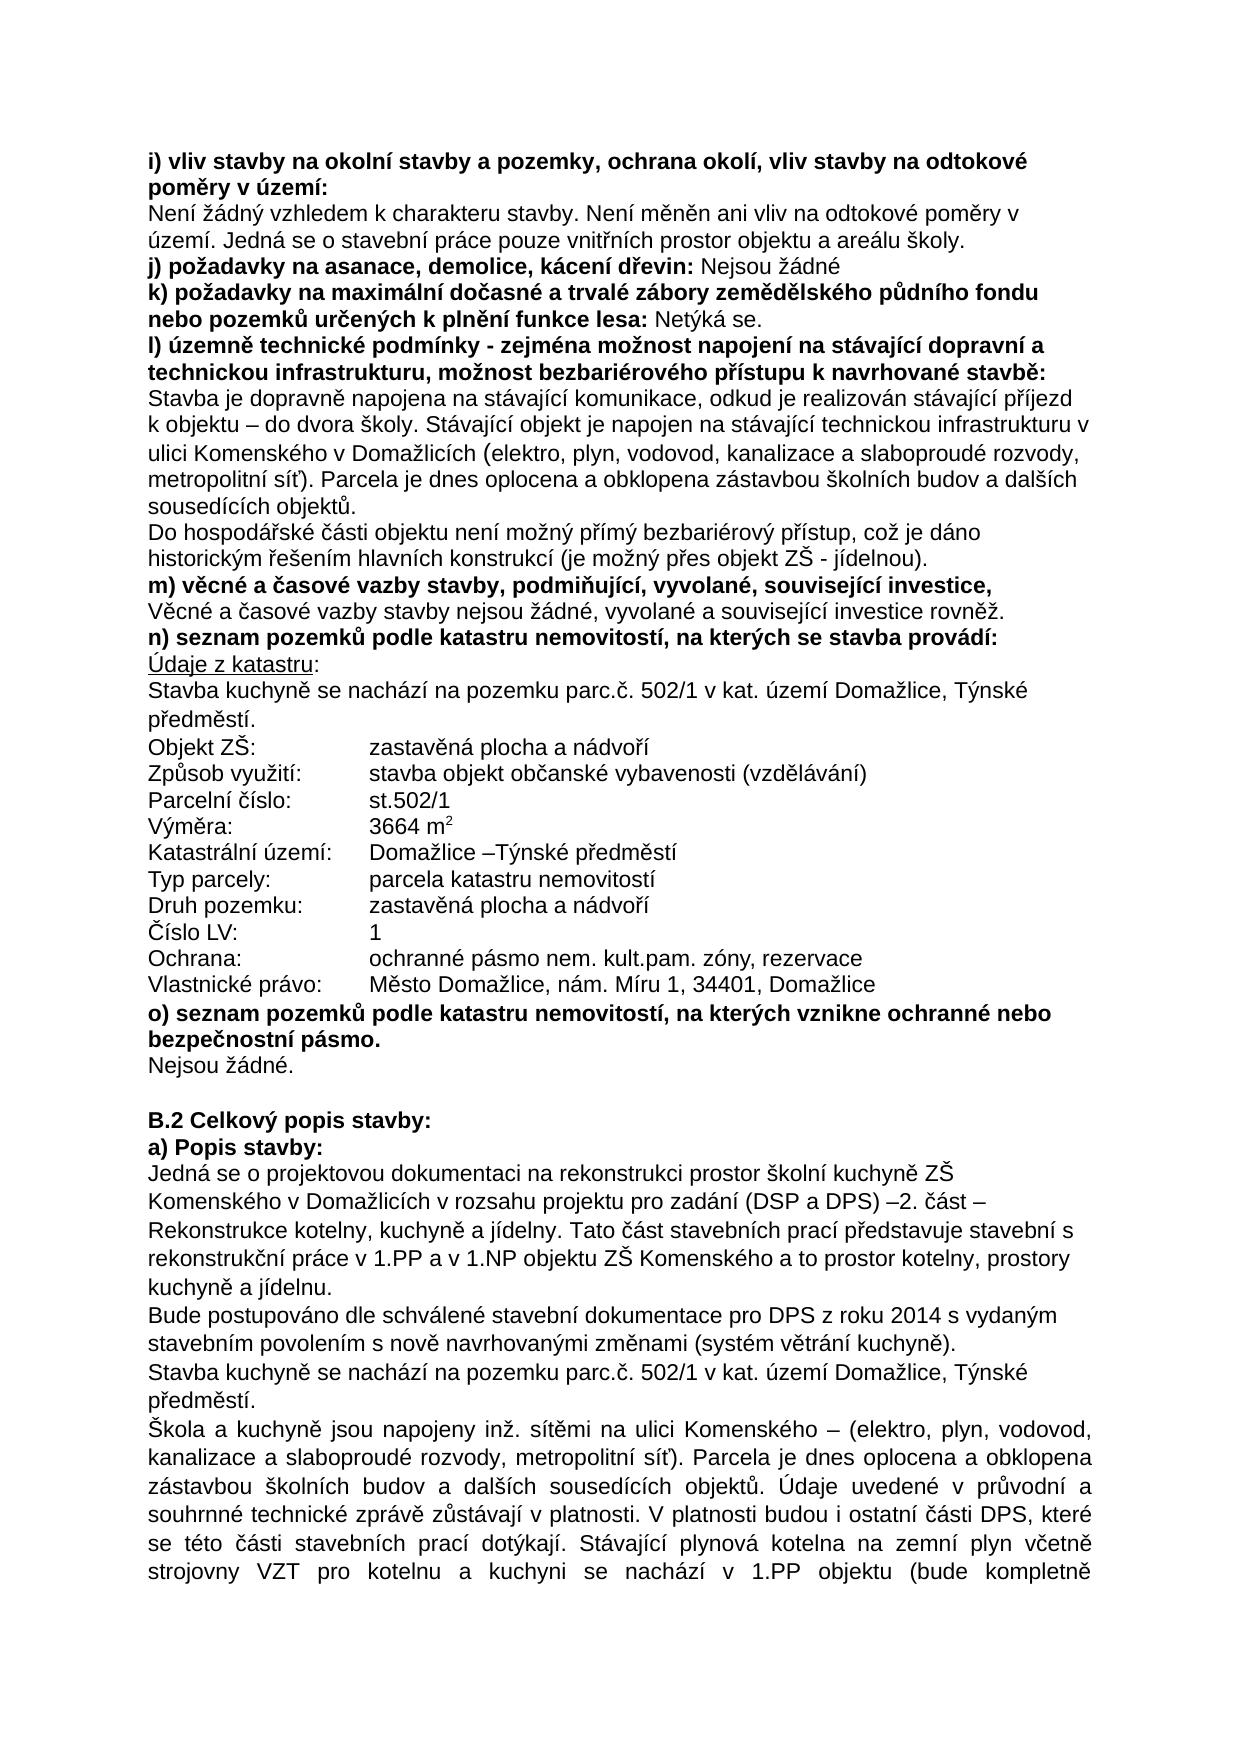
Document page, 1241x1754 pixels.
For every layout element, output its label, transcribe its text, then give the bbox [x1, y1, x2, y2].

text Objekt ZŠ: zastavěná plocha a nádvoří [148, 734, 1093, 760]
text Jedná se o projektovou dokumentaci na rekonstrukci prostor školní kuchyně ZŠ Komenského v Domažlicích v rozsahu projektu pro zadání (DSP a DPS) –2. část – Rekonstrukce kotelny, kuchyně a jídelny. Tato část stavebních prací představuje stavební s rekonstrukční práce v 1.PP a v 1.NP objektu ZŠ Komenského a to prostor kotelny, prostory kuchyně a jídelnu. [148, 1160, 1093, 1300]
text Parcelní číslo: st.502/1 [148, 787, 1093, 813]
text m) věcné a časové vazby stavby, podmiňující, vyvolané, související investice, [148, 572, 1093, 598]
text k objektu – do dvora školy. Stávající objekt je napojen na stávající technickou infrastrukturu v ulici Komenského v Domažlicích (elektro, plyn, vodovod, kanalizace a slaboproudé rozvody, metropolitní síť). Parcela je dnes oplocena a obklopena zástavbou školních budov a dalších sousedících objektů. [148, 411, 1093, 519]
text Typ parcely: parcela katastru nemovitostí [148, 866, 1093, 892]
text Stavba kuchyně se nachází na pozemku parc.č. 502/1 v kat. území Domažlice, Týnské předměstí. [148, 1359, 1093, 1414]
text l) územně technické podmínky - zejména možnost napojení na stávající dopravní a technickou infrastrukturu, možnost bezbariérového přístupu k navrhované stavbě: [148, 332, 1093, 385]
text Druh pozemku: zastavěná plocha a nádvoří [148, 892, 1093, 918]
text Stavba kuchyně se nachází na pozemku parc.č. 502/1 v kat. území Domažlice, Týnské předměstí. [148, 677, 1093, 732]
text a) Popis stavby: [148, 1133, 1093, 1160]
text Způsob využití: stavba objekt občanské vybavenosti (vzdělávání) [148, 760, 1093, 787]
text Údaje z katastru: [148, 651, 1093, 677]
text Číslo LV: 1 [148, 918, 1093, 945]
text Vlastnické právo: Město Domažlice, nám. Míru 1, 34401, Domažlice [148, 971, 1093, 997]
text Bude postupováno dle schválené stavební dokumentace pro DPS z roku 2014 s vydaným stavebním povolením s nově navrhovanými změnami (systém větrání kuchyně). [148, 1302, 1093, 1357]
text Stavba je dopravně napojena na stávající komunikace, odkud je realizován stávající příjezd [148, 385, 1093, 411]
text Věcné a časové vazby stavby nejsou žádné, vyvolané a související investice rovněž. [148, 598, 1093, 624]
text Do hospodářské části objektu není možný přímý bezbariérový přístup, což je dáno historickým řešením hlavních konstrukcí (je možný přes objekt ZŠ - jídelnou). [148, 519, 1093, 572]
text k) požadavky na maximální dočasné a trvalé zábory zemědělského půdního fondu nebo pozemků určených k plnění funkce lesa: Netýká se. [148, 279, 1093, 332]
text o) seznam pozemků podle katastru nemovitostí, na kterých vznikne ochranné nebo bezpečnostní pásmo. [148, 999, 1093, 1052]
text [148, 1416, 1093, 1584]
text Nejsou žádné. [148, 1052, 1093, 1079]
text B.2 Celkový popis stavby: [148, 1107, 1093, 1133]
text j) požadavky na asanace, demolice, kácení dřevin: Nejsou žádné [148, 253, 1093, 279]
text Není žádný vzhledem k charakteru stavby. Není měněn ani vliv na odtokové poměry v území. Jedná se o stavební práce pouze vnitřních prostor objektu a areálu školy. [148, 200, 1093, 253]
text n) seznam pozemků podle katastru nemovitostí, na kterých se stavba provádí: [148, 624, 1093, 651]
text Ochrana: ochranné pásmo nem. kult.pam. zóny, rezervace [148, 945, 1093, 971]
text Výměra: 3664 m2 [148, 813, 1093, 839]
text Katastrální území: Domažlice –Týnské předměstí [148, 839, 1093, 866]
text i) vliv stavby na okolní stavby a pozemky, ochrana okolí, vliv stavby na odtokové poměry v území: [148, 148, 1093, 200]
